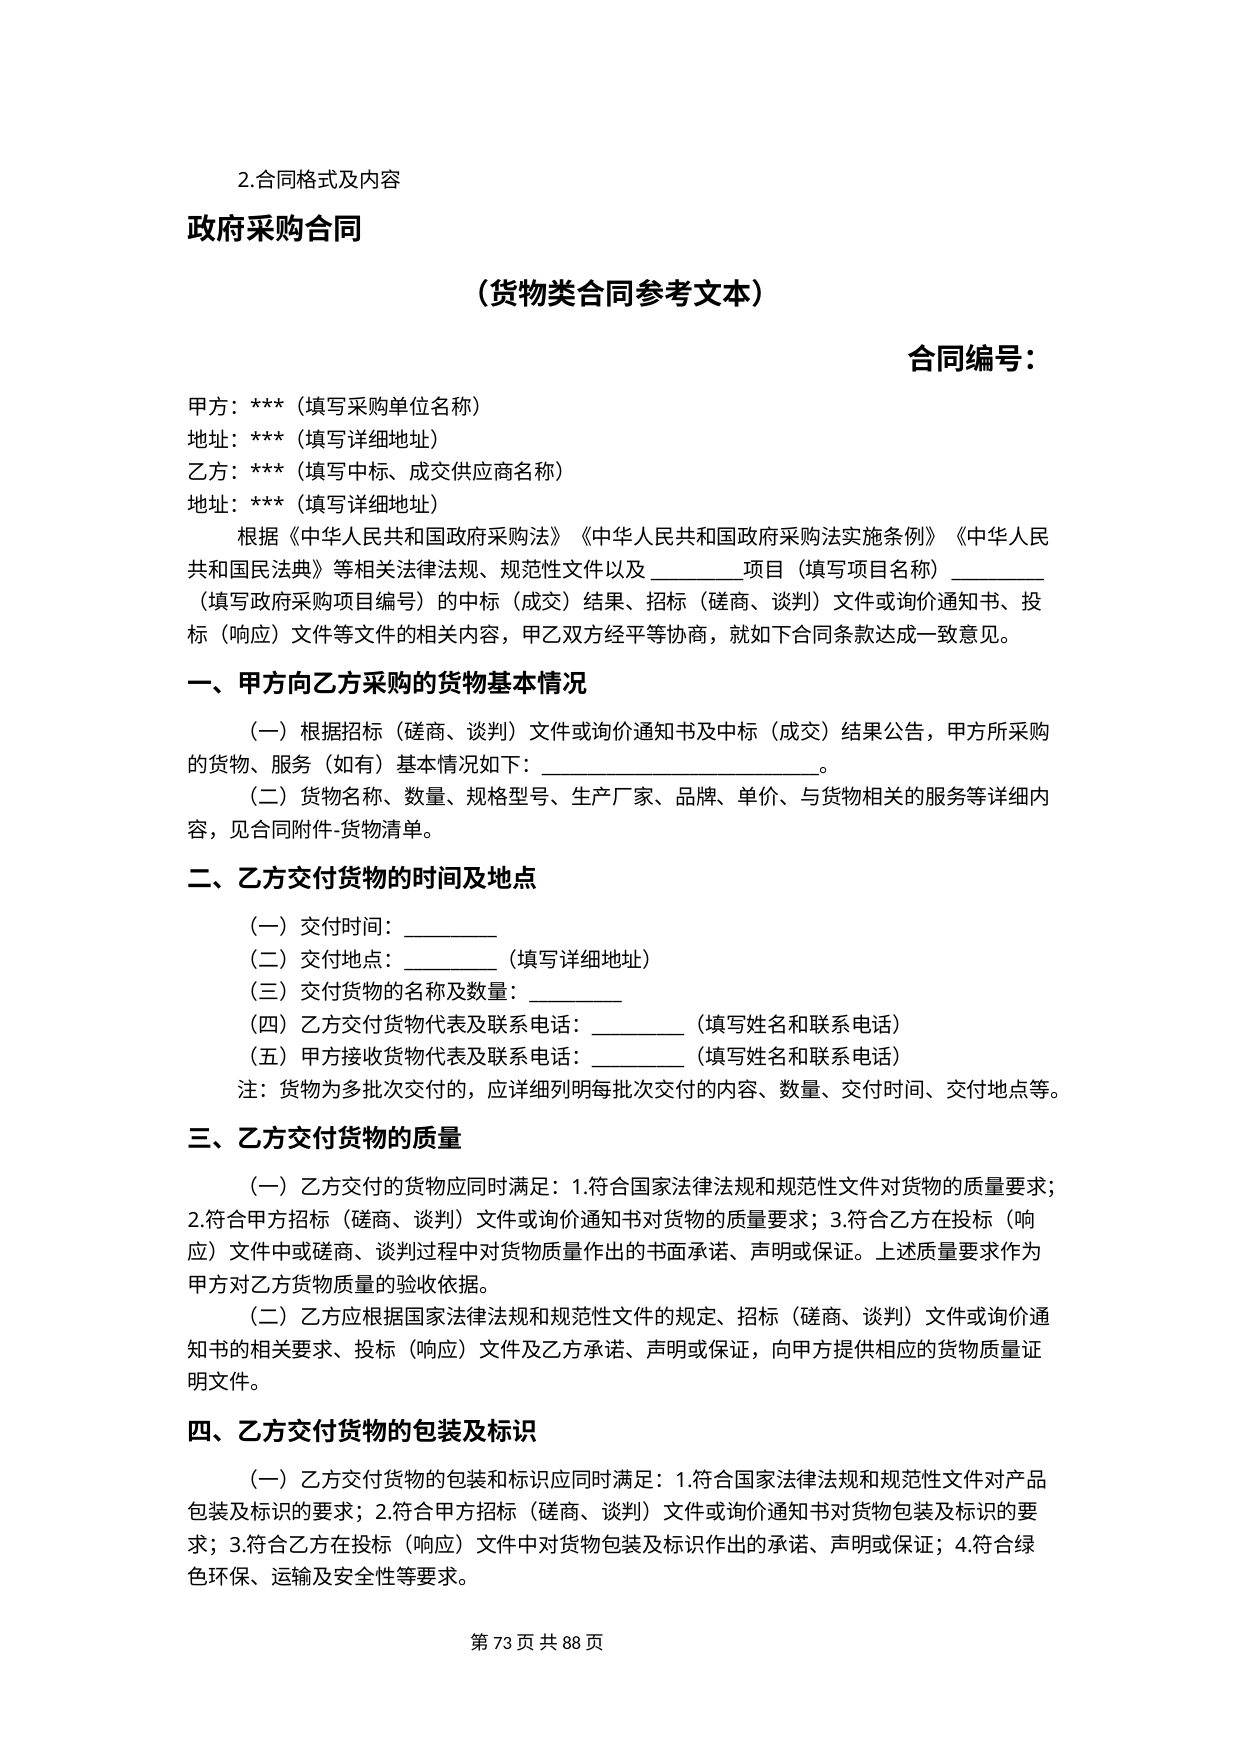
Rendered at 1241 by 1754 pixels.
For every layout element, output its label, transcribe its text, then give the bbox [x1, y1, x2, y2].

text 根据《中华人民共和国政府采购法》《中华人民共和国政府采购法实施条例》《中华人民共和国民法典》等相关法律法规、规范性文件以及 __________项目（填写项目名称）__________ （填写政府采购项目编号）的中标（成交）结果、招标（磋商、谈判）文件或询价通知书、投标（响应）文件等文件的相关内容，甲乙双方经平等协商，就如下合同条款达成一致意见。 [187, 519, 1053, 649]
text 乙方：***（填写中标、成交供应商名称） [187, 454, 1053, 487]
text （二）乙方应根据国家法律法规和规范性文件的规定、招标（磋商、谈判）文件或询价通知书的相关要求、投标（响应）文件及乙方承诺、声明或保证，向甲方提供相应的货物质量证明文件。 [187, 1299, 1053, 1397]
text （一）乙方交付的货物应同时满足：1.符合国家法律法规和规范性文件对货物的质量要求；2.符合甲方招标（磋商、谈判）文件或询价通知书对货物的质量要求；3.符合乙方在投标（响应）文件中或磋商、谈判过程中对货物质量作出的书面承诺、声明或保证。上述质量要求作为甲方对乙方货物质量的验收依据。 [187, 1169, 1053, 1299]
text （一）交付时间：__________ [187, 909, 1053, 942]
text （二）交付地点：__________（填写详细地址） [187, 942, 1053, 974]
text 政府采购合同 [187, 194, 1053, 259]
text （货物类合同参考文本） [187, 259, 1053, 324]
text 一、甲方向乙方采购的货物基本情况 [187, 649, 1053, 714]
text 地址：***（填写详细地址） [187, 487, 1053, 519]
text 2.合同格式及内容 [187, 162, 1053, 194]
text 注：货物为多批次交付的，应详细列明每批次交付的内容、数量、交付时间、交付地点等。 [187, 1072, 1053, 1104]
text （二）货物名称、数量、规格型号、生产厂家、品牌、单价、与货物相关的服务等详细内容，见合同附件-货物清单。 [187, 779, 1053, 844]
text 二、乙方交付货物的时间及地点 [187, 844, 1053, 909]
text 合同编号： [187, 324, 1053, 389]
text （一）根据招标（磋商、谈判）文件或询价通知书及中标（成交）结果公告，甲方所采购的货物、服务（如有）基本情况如下：______________________________。 [187, 714, 1053, 779]
text （五）甲方接收货物代表及联系电话：__________（填写姓名和联系电话） [187, 1039, 1053, 1072]
text （一）乙方交付货物的包装和标识应同时满足：1.符合国家法律法规和规范性文件对产品包装及标识的要求；2.符合甲方招标（磋商、谈判）文件或询价通知书对货物包装及标识的要求；3.符合乙方在投标（响应）文件中对货物包装及标识作出的承诺、声明或保证；4.符合绿色环保、运输及安全性等要求。 [187, 1462, 1053, 1592]
text 地址：***（填写详细地址） [187, 422, 1053, 454]
text 三、乙方交付货物的质量 [187, 1104, 1053, 1169]
text 四、乙方交付货物的包装及标识 [187, 1397, 1053, 1462]
text （三）交付货物的名称及数量：__________ [187, 974, 1053, 1007]
text 甲方：***（填写采购单位名称） [187, 389, 1053, 422]
text （四）乙方交付货物代表及联系电话：__________（填写姓名和联系电话） [187, 1007, 1053, 1039]
